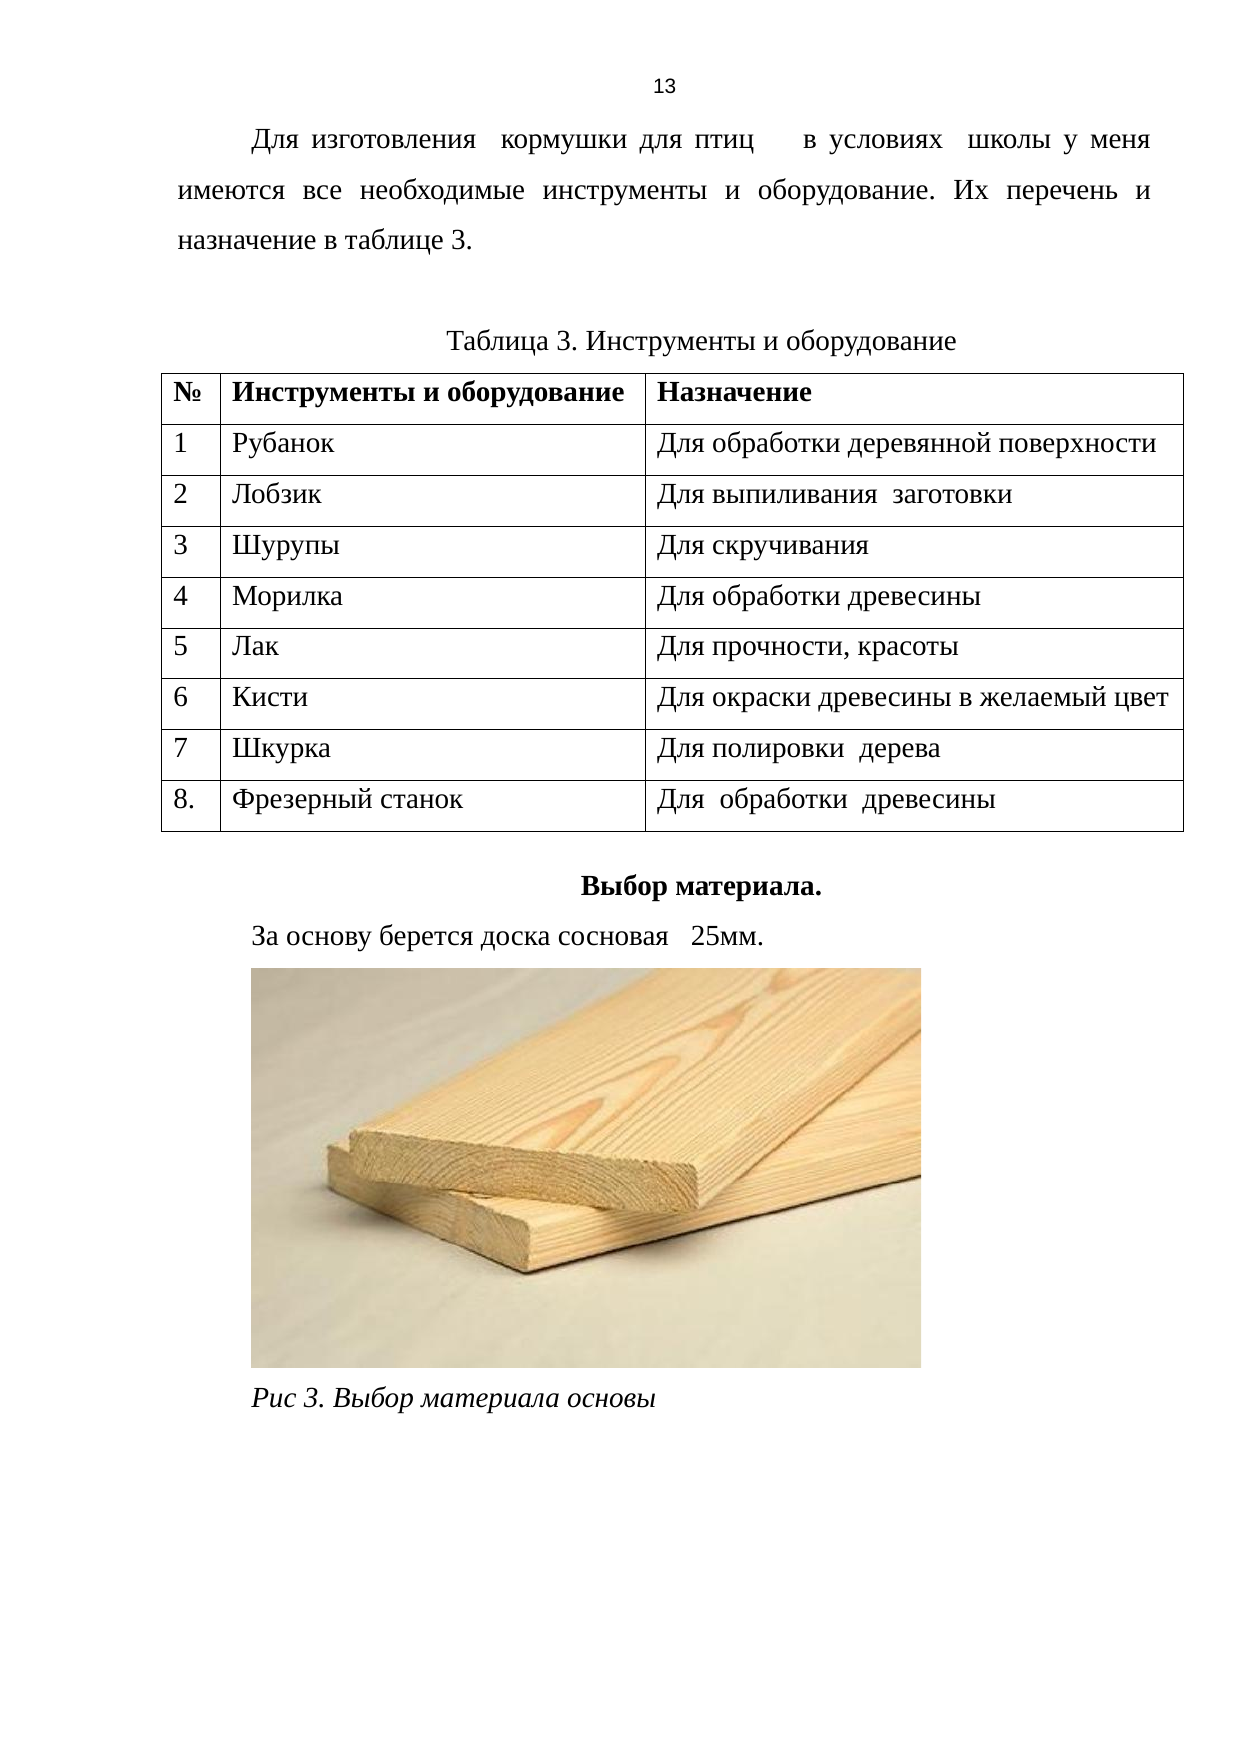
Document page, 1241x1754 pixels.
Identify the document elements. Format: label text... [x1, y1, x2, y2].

text За основу берется доска сосновая 25мм. [177, 918, 1152, 952]
table_cell Лобзик [221, 476, 645, 526]
table_header № [162, 374, 220, 424]
table_cell Шкурка [221, 730, 645, 780]
table_header Инструменты и оборудование [221, 374, 645, 424]
table_cell 4 [162, 578, 220, 627]
table_cell Рубанок [221, 425, 645, 475]
text Выбор материала. [177, 868, 1152, 901]
table_cell Для полировки дерева [646, 730, 1183, 780]
table_cell 8. [162, 781, 220, 831]
text Рис 3. Выбор материала основы [177, 1380, 1152, 1413]
table_cell 7 [162, 730, 220, 780]
table_cell Для выпиливания заготовки [646, 476, 1183, 526]
table_cell 3 [162, 527, 220, 577]
table_cell Морилка [221, 578, 645, 627]
table_cell Для обработки древесины [646, 781, 1183, 831]
table_cell Для обработки древесины [646, 578, 1183, 627]
table_header Назначение [646, 374, 1183, 424]
table_cell Для окраски древесины в желаемый цвет [646, 679, 1183, 729]
table_cell 6 [162, 679, 220, 729]
table_cell 2 [162, 476, 220, 526]
table_cell Фрезерный станок [221, 781, 645, 831]
table_cell Для скручивания [646, 527, 1183, 577]
text Для изготовления кормушки для птиц в условиях школы у меня имеются все необходимые инструменты и оборудование. Их перечень и назначение в таблице 3. [177, 122, 1152, 256]
table_cell 5 [162, 629, 220, 678]
table_cell 1 [162, 425, 220, 475]
text Таблица 3. Инструменты и оборудование [177, 323, 1152, 356]
table_cell Для прочности, красоты [646, 629, 1183, 678]
picture [251, 968, 922, 1368]
table_cell Шурупы [221, 527, 645, 577]
table_cell Лак [221, 629, 645, 678]
table_cell Кисти [221, 679, 645, 729]
table_cell Для обработки деревянной поверхности [646, 425, 1183, 475]
